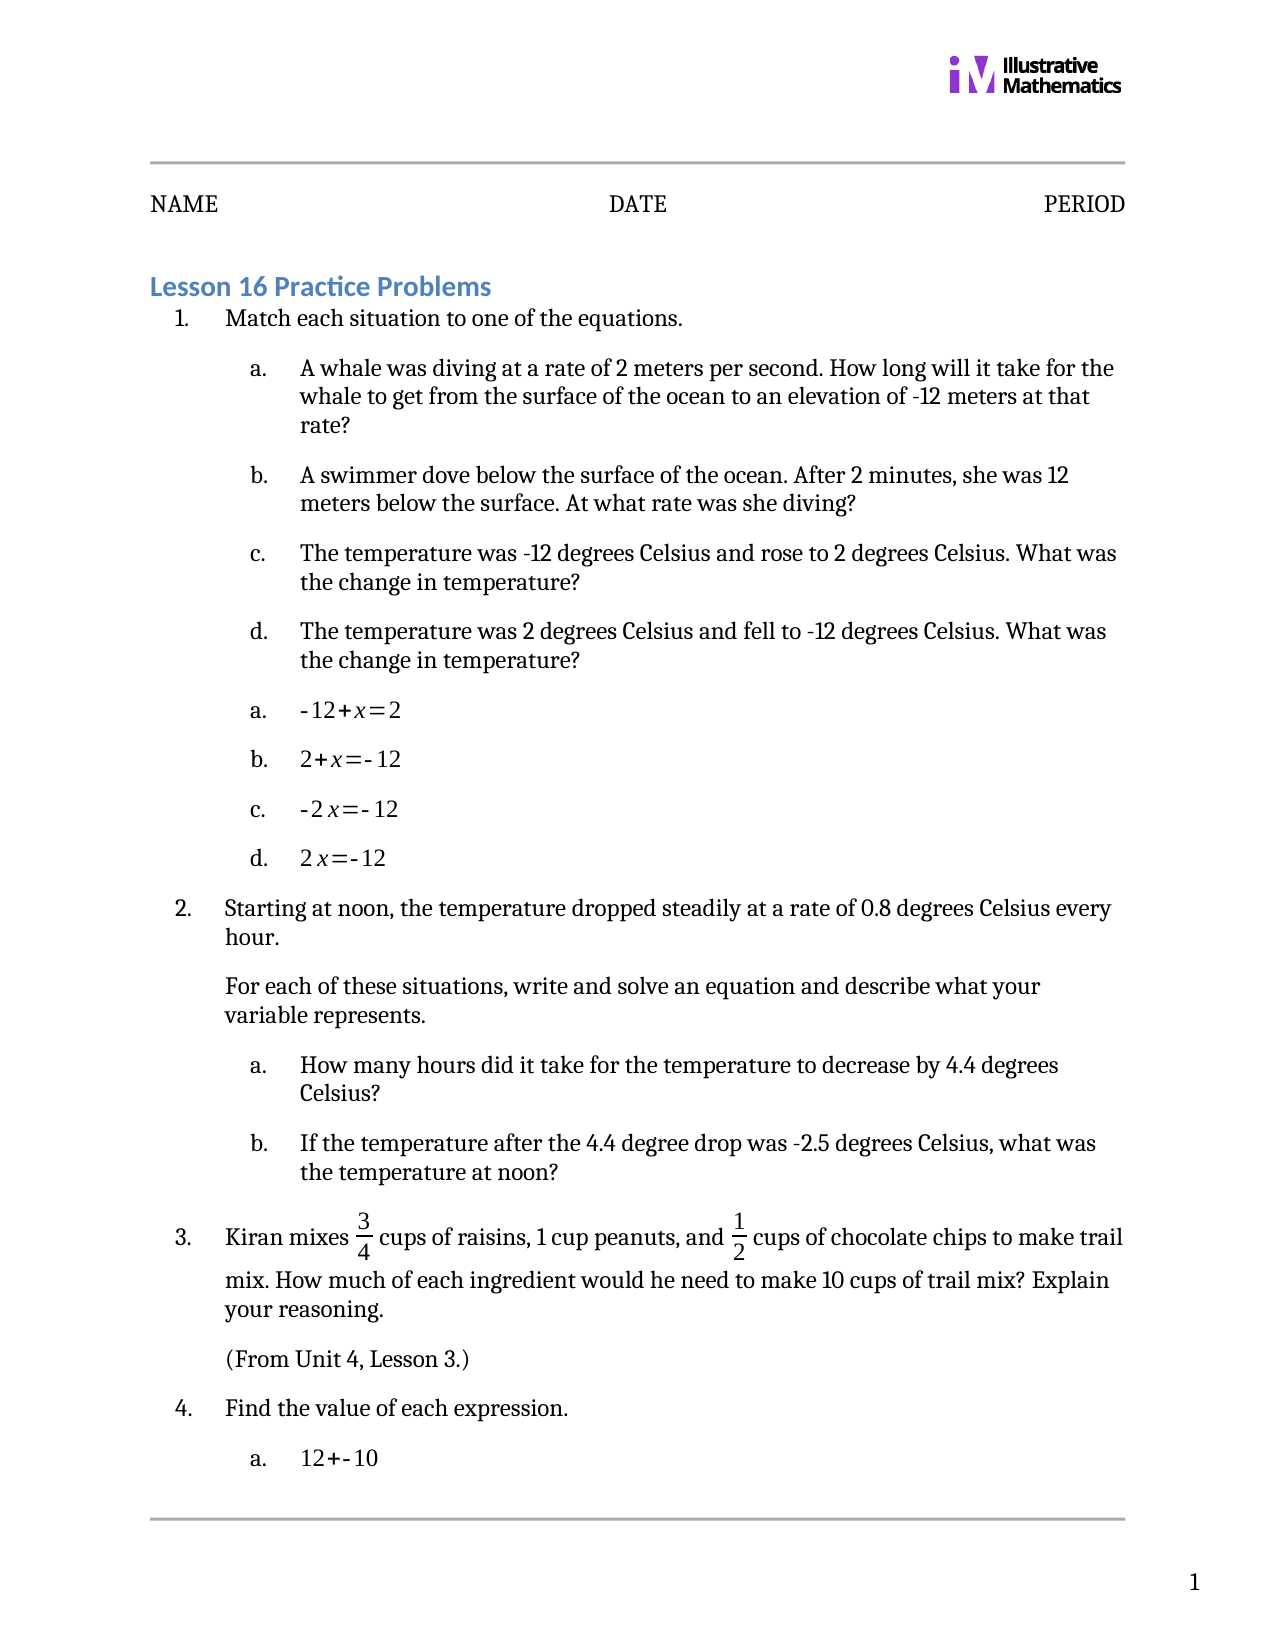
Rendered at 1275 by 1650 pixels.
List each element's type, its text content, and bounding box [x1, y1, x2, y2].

list (From Unit 4, Lesson 3.) [175, 1344, 1125, 1373]
subtitle Lesson 16 Practice Problems [150, 268, 1125, 304]
list Match each situation to one of the equations. [175, 304, 1125, 333]
list Starting at noon, the temperature dropped steadily at a rate of 0.8 degrees Celsius every hour. [175, 894, 1125, 951]
list A whale was diving at a rate of 2 meters per second. How long will it take for the whale to get from the surface of the ocean to an elevation of -12 meters at that rate? [250, 353, 1125, 440]
list A swimmer dove below the surface of the ocean. After 2 minutes, she was 12 meters below the surface. At what rate was she diving? [250, 461, 1125, 518]
list Kiran mixes cups of raisins, 1 cup peanuts, and cups of chocolate chips to make trail mix. How much of each ingredient would he need to make 10 cups of trail mix? Explain your reasoning. [175, 1207, 1125, 1324]
picture [949, 55, 1121, 93]
list Find the value of each expression. [175, 1394, 1125, 1423]
list How many hours did it take for the temperature to decrease by 4.4 degrees Celsius? [250, 1051, 1125, 1108]
list For each of these situations, write and solve an equation and describe what your variable represents. [175, 972, 1125, 1030]
list The temperature was 2 degrees Celsius and fell to -12 degrees Celsius. What was the change in temperature? [250, 617, 1125, 675]
list If the temperature after the 4.4 degree drop was -2.5 degrees Celsius, what was the temperature at noon? [250, 1129, 1125, 1186]
list The temperature was -12 degrees Celsius and rose to 2 degrees Celsius. What was the change in temperature? [250, 539, 1125, 596]
